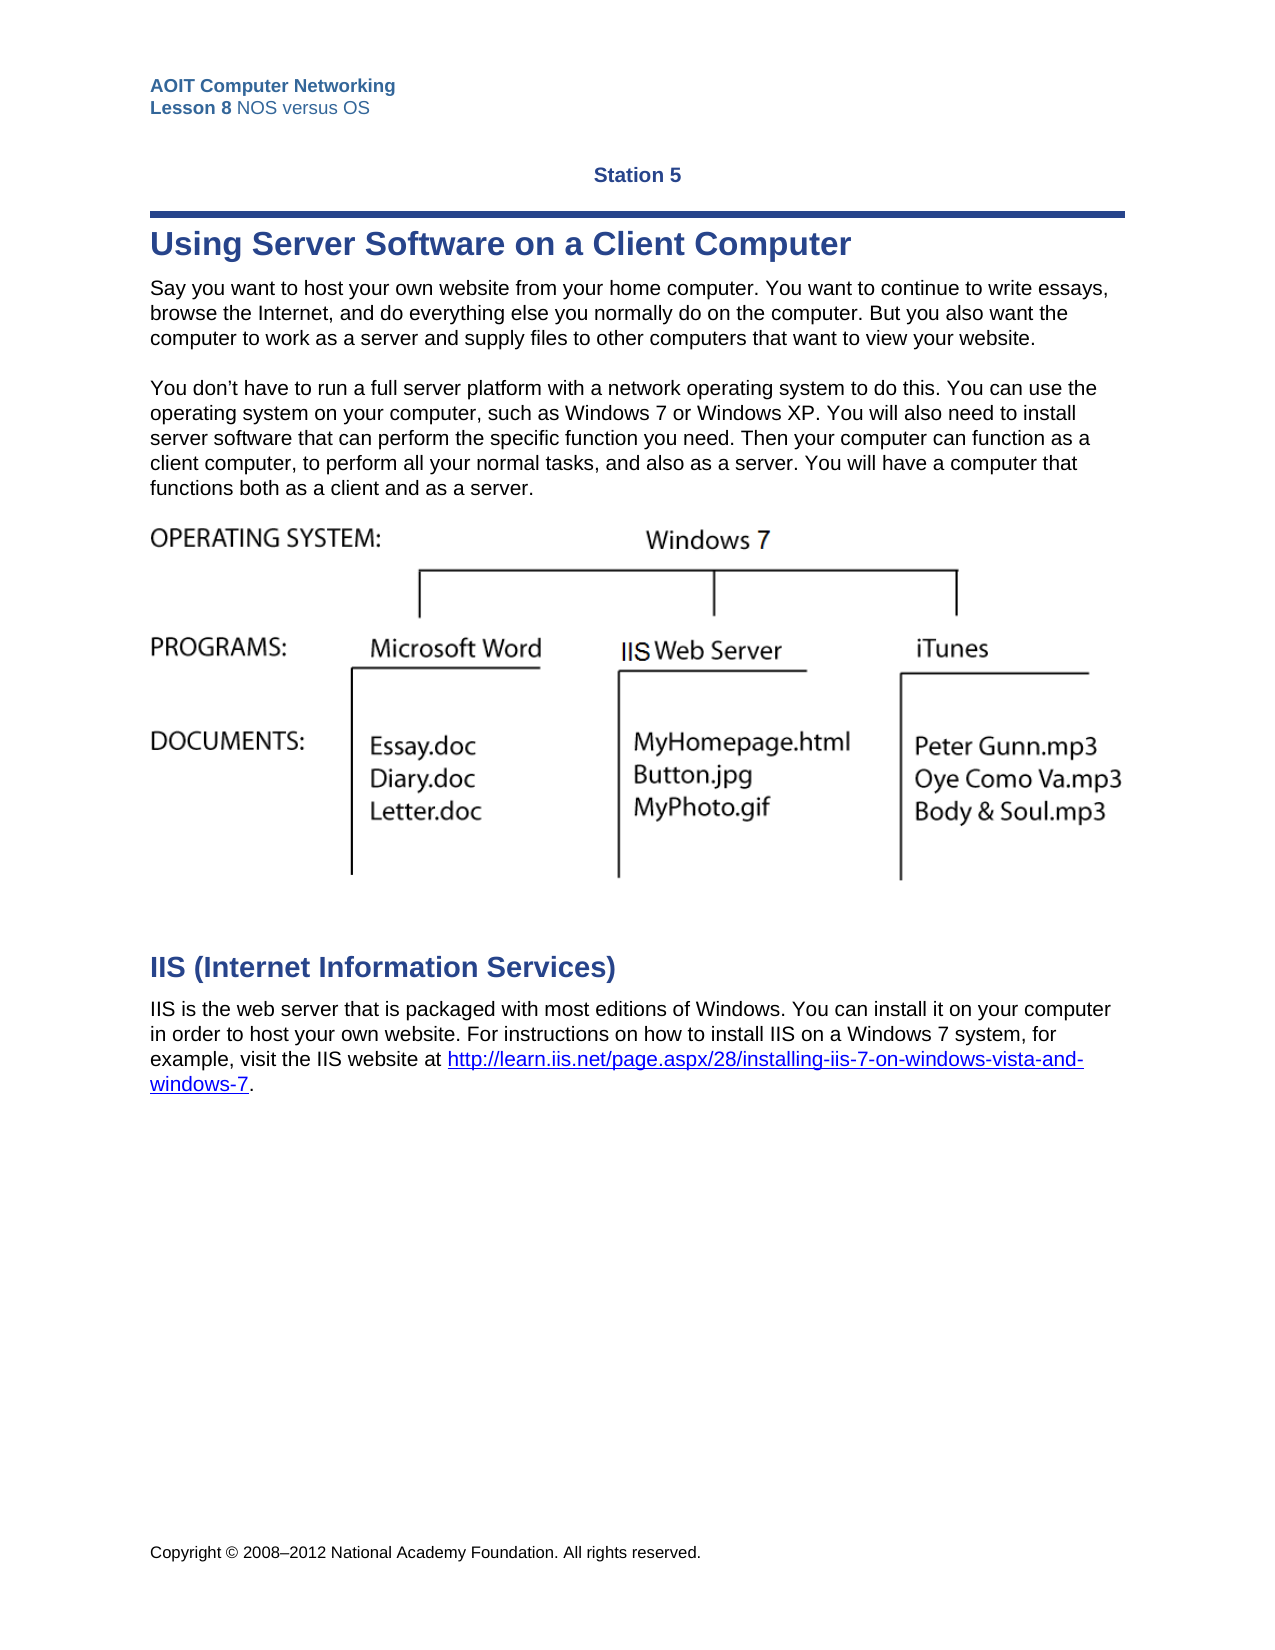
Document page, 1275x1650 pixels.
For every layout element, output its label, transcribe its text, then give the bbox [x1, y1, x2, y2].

picture [150, 524, 1124, 888]
text IIS (Internet Information Services) [150, 950, 1125, 983]
text IIS is the web server that is packaged with most editions of Windows. You can install it on your computer in order to host your own website. For instructions on how to install IIS on a Windows 7 system, for example, visit the IIS website at http://learn.iis.net/page.aspx/28/installing-iis-7-on-windows-vista-and-windows-7. [150, 996, 1125, 1096]
text Using Server Software on a Client Computer [150, 218, 1125, 262]
text Say you want to host your own website from your home computer. You want to continue to write essays, browse the Internet, and do everything else you normally do on the computer. But you also want the computer to work as a server and supply files to other computers that want to view your website. [150, 275, 1125, 350]
text You don’t have to run a full server platform with a network operating system to do this. You can use the operating system on your computer, such as Windows 7 or Windows XP. You will also need to install server software that can perform the specific function you need. Then your computer can function as a client computer, to perform all your normal tasks, and also as a server. You will have a computer that functions both as a client and as a server. [150, 375, 1125, 500]
text Station 5 [150, 162, 1125, 186]
